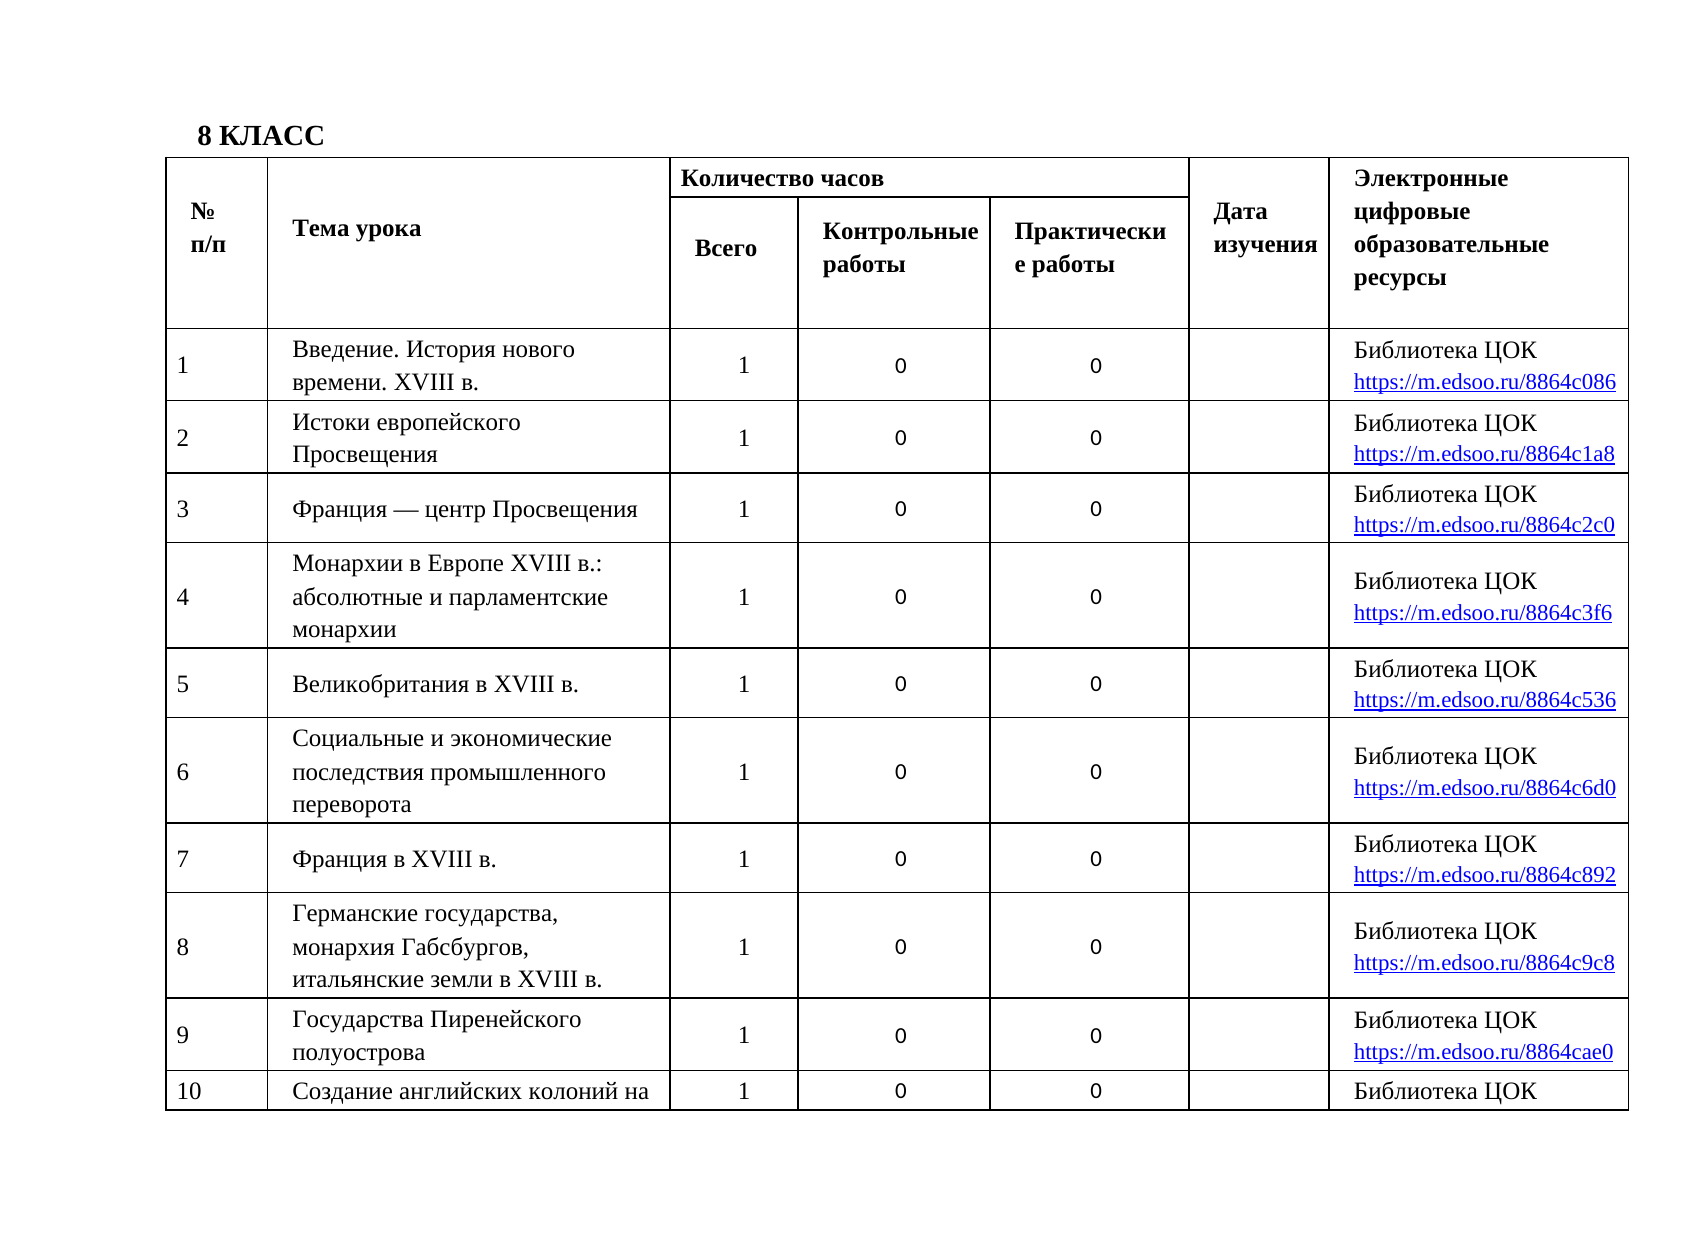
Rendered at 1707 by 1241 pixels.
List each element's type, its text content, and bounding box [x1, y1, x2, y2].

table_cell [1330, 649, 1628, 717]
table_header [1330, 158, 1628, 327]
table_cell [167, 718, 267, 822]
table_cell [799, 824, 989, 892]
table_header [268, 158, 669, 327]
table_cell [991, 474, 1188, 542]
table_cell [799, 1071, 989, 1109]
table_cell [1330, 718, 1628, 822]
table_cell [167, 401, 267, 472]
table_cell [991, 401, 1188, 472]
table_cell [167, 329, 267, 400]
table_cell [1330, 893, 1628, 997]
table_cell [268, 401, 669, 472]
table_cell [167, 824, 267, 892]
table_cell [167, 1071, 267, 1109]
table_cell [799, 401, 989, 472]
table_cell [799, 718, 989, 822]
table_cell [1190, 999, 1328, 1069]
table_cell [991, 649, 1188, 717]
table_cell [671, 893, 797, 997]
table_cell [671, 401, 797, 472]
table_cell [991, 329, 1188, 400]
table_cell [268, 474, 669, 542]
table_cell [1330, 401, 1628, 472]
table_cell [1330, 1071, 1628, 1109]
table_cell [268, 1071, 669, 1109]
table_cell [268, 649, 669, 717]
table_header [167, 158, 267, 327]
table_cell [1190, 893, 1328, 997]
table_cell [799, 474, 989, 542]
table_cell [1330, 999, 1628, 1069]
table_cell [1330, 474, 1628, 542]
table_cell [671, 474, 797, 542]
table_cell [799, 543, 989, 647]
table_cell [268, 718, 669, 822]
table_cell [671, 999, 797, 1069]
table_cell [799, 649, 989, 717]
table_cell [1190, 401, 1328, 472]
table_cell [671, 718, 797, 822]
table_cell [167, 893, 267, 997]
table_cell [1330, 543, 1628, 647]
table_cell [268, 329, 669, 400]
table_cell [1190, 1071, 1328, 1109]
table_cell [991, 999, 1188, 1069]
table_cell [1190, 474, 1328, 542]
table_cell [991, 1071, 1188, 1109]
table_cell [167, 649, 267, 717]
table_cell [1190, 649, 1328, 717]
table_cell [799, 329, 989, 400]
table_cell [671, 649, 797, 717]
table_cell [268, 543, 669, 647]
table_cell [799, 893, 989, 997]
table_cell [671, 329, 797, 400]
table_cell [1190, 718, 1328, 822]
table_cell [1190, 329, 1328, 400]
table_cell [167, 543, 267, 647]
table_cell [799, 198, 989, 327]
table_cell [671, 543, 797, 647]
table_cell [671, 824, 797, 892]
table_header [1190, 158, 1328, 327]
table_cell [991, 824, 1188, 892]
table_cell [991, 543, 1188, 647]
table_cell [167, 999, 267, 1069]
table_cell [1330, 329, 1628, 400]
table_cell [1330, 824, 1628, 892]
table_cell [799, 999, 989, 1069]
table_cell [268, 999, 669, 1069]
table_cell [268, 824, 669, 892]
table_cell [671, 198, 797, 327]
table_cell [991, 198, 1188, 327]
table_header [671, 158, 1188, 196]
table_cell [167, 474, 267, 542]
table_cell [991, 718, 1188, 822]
text 8 КЛАСС [190, 118, 1618, 152]
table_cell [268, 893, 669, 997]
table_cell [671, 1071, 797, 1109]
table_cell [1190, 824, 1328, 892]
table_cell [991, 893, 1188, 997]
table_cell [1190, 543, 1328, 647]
